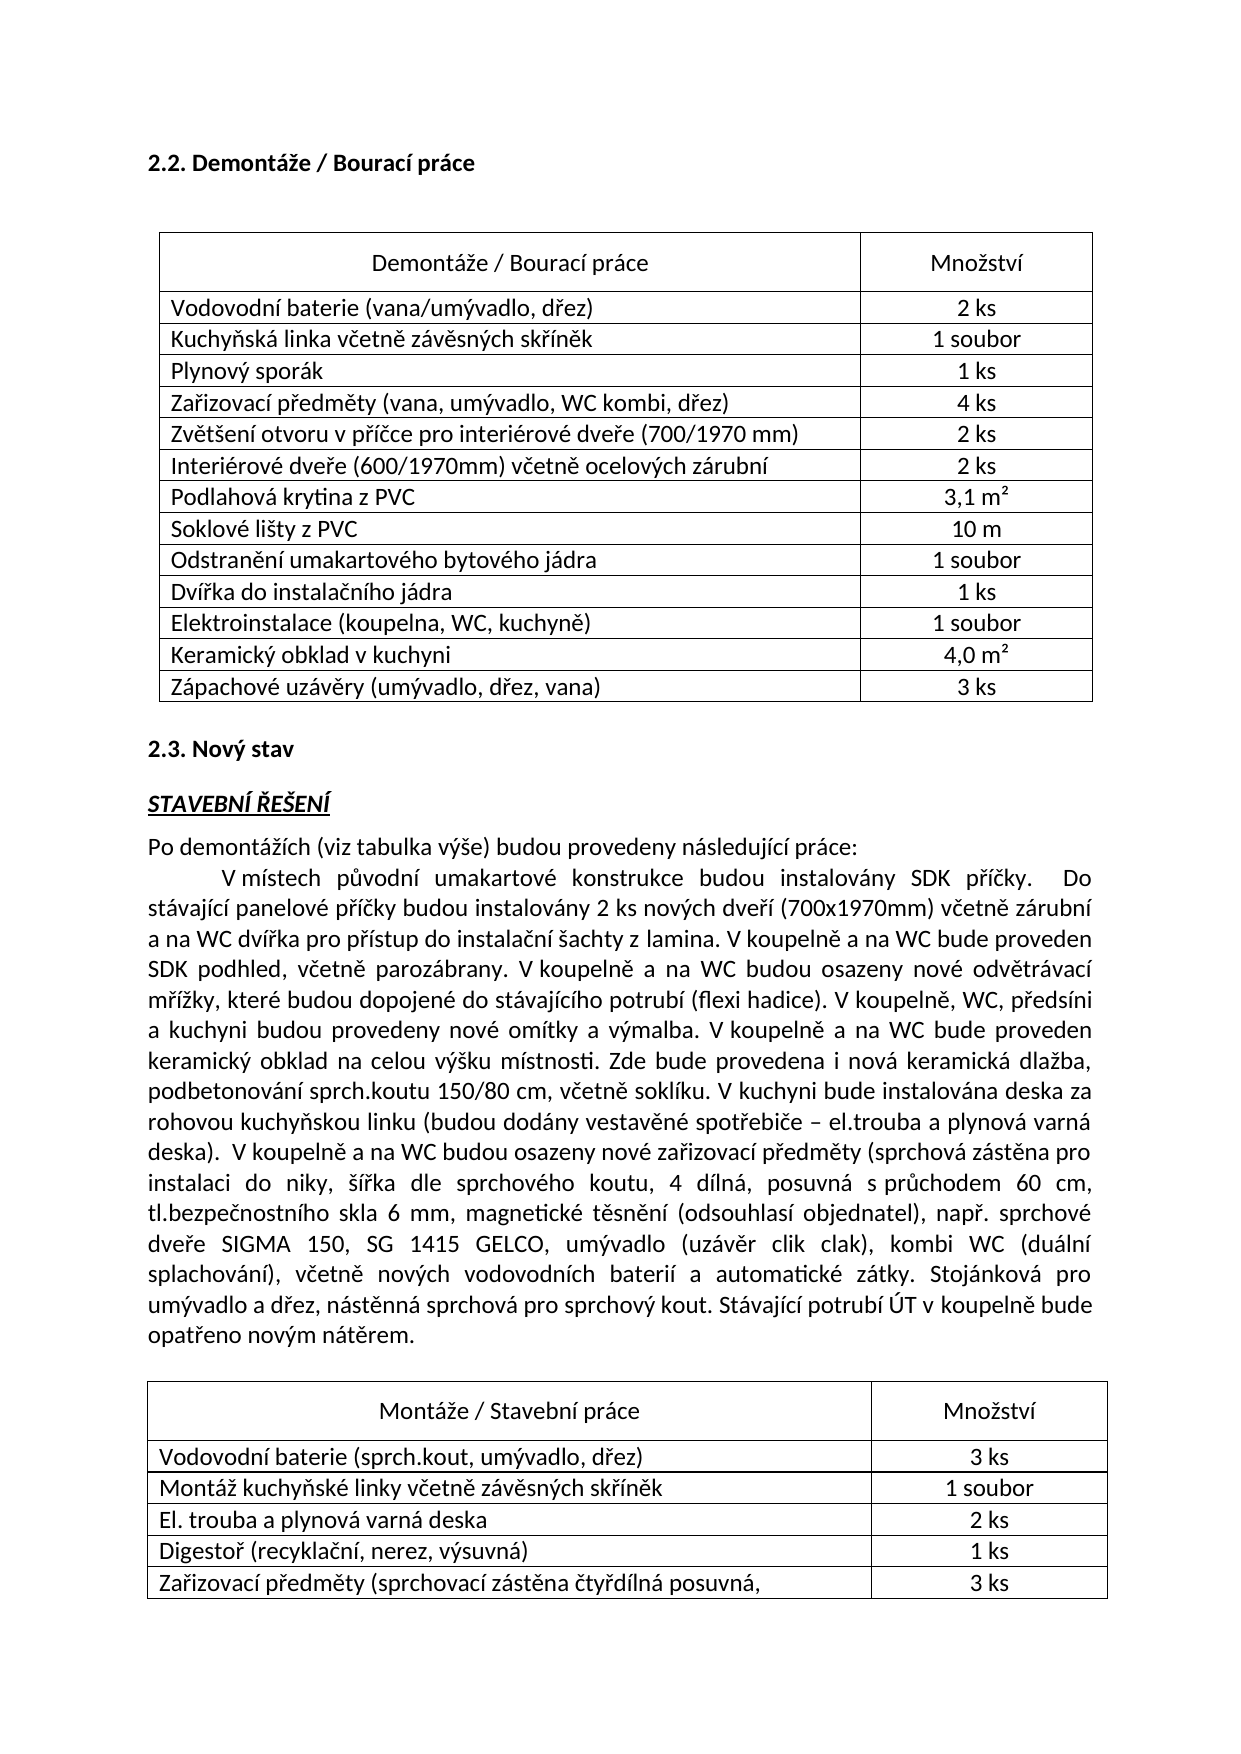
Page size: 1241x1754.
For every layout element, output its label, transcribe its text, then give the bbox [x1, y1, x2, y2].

table_cell 2 ks [861, 450, 1092, 480]
table_cell Keramický obklad v kuchyni [160, 639, 860, 670]
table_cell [148, 1567, 871, 1598]
table_cell Vodovodní baterie (sprch.kout, umývadlo, dřez) [148, 1441, 871, 1471]
table_cell 10 m [861, 513, 1092, 543]
table_cell Zařizovací předměty (vana, umývadlo, WC kombi, dřez) [160, 387, 860, 417]
table_cell Odstranění umakartového bytového jádra [160, 545, 860, 575]
table_cell 2 ks [861, 292, 1092, 322]
table_cell 1 soubor [861, 545, 1092, 575]
table_cell 1 ks [861, 355, 1092, 386]
table_cell 1 ks [861, 576, 1092, 607]
table_cell 1 soubor [861, 608, 1092, 638]
table_cell 3 ks [861, 671, 1092, 701]
text 2.3. Nový stav [148, 733, 1093, 763]
table_cell Vodovodní baterie (vana/umývadlo, dřez) [160, 292, 860, 322]
text V místech původní umakartové konstrukce budou instalovány SDK příčky. Do stávající panelové příčky budou instalovány 2 ks nových dveří (700x1970mm) včetně zárubní a na WC dvířka pro přístup do instalační šachty z lamina. V koupelně a na WC bude proveden SDK podhled, včetně parozábrany. V koupelně a na WC budou osazeny nové odvětrávací mřížky, které budou dopojené do stávajícího potrubí (flexi hadice). V koupelně, WC, předsíni a kuchyni budou provedeny nové omítky a výmalba. V koupelně a na WC bude proveden keramický obklad na celou výšku místnosti. Zde bude provedena i nová keramická dlažba, podbetonování sprch.koutu 150/80 cm, včetně soklíku. V kuchyni bude instalována deska za rohovou kuchyňskou linku (budou dodány vestavěné spotřebiče – el.trouba a plynová varná deska). V koupelně a na WC budou osazeny nové zařizovací předměty (sprchová zástěna pro instalaci do niky, šířka dle sprchového koutu, 4 dílná, posuvná s průchodem 60 cm, tl.bezpečnostního skla 6 mm, magnetické těsnění (odsouhlasí objednatel), např. sprchové dveře SIGMA 150, SG 1415 GELCO, umývadlo (uzávěr clik clak), kombi WC (duální splachování), včetně nových vodovodních baterií a automatické zátky. Stojánková pro umývadlo a dřez, nástěnná sprchová pro sprchový kout. Stávající potrubí ÚT v koupelně bude opatřeno novým nátěrem. [148, 862, 1093, 1350]
table_header Množství [861, 233, 1092, 291]
text STAVEBNÍ ŘEŠENÍ [148, 788, 1093, 819]
table_cell 2 ks [872, 1504, 1107, 1534]
table_cell Zvětšení otvoru v příčce pro interiérové dveře (700/1970 mm) [160, 418, 860, 449]
table_header Montáže / Stavební práce [148, 1382, 871, 1440]
table_cell Soklové lišty z PVC [160, 513, 860, 543]
table_cell 4 ks [861, 387, 1092, 417]
text Po demontážích (viz tabulka výše) budou provedeny následující práce: [148, 831, 1093, 862]
table_cell 3 ks [872, 1567, 1107, 1598]
table_cell Dvířka do instalačního jádra [160, 576, 860, 607]
table_header Množství [872, 1382, 1107, 1440]
table_header Demontáže / Bourací práce [160, 233, 860, 291]
text 2.2. Demontáže / Bourací práce [148, 148, 1093, 178]
table_cell 1 soubor [872, 1473, 1107, 1503]
table_cell 1 ks [872, 1536, 1107, 1566]
table_cell 3 ks [872, 1441, 1107, 1471]
table_cell El. trouba a plynová varná deska [148, 1504, 871, 1534]
table_cell Digestoř (recyklační, nerez, výsuvná) [148, 1536, 871, 1566]
table_cell 1 soubor [861, 324, 1092, 354]
table_cell Kuchyňská linka včetně závěsných skříněk [160, 324, 860, 354]
table_cell 3,1 m² [861, 481, 1092, 512]
table_cell Elektroinstalace (koupelna, WC, kuchyně) [160, 608, 860, 638]
table_cell Zápachové uzávěry (umývadlo, dřez, vana) [160, 671, 860, 701]
table_cell Plynový sporák [160, 355, 860, 386]
table_cell 4,0 m² [861, 639, 1092, 670]
table_cell Podlahová krytina z PVC [160, 481, 860, 512]
table_cell Interiérové dveře (600/1970mm) včetně ocelových zárubní [160, 450, 860, 480]
table_cell 2 ks [861, 418, 1092, 449]
table_cell Montáž kuchyňské linky včetně závěsných skříněk [148, 1473, 871, 1503]
